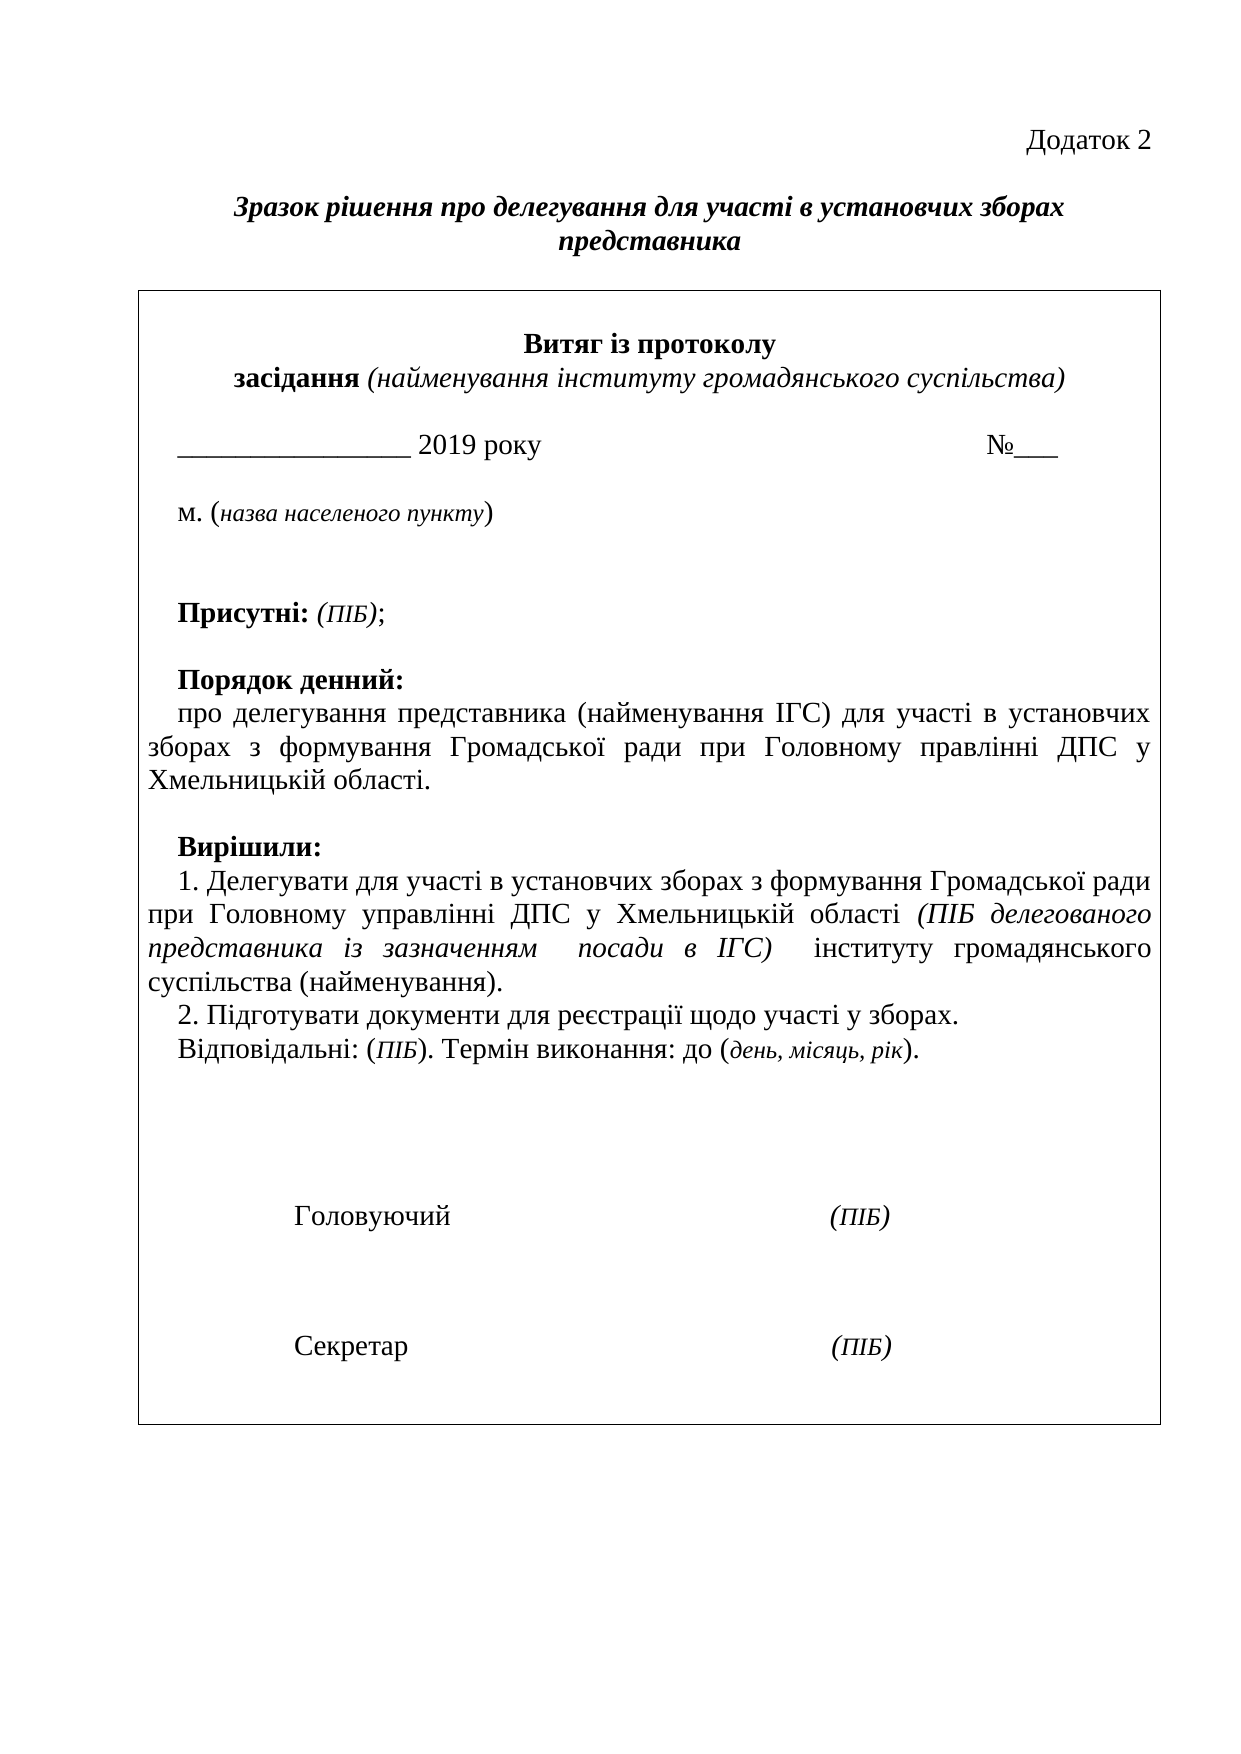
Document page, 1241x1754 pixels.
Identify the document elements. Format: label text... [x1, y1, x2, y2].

text про делегування представника (найменування ІГС) для участі в установчих зборах з формування Громадської ради при Головному правлінні ДПС у Хмельницькій області. [148, 695, 1152, 796]
text м. (назва населеного пункту) [148, 494, 1152, 528]
text Відповідальні: (ПІБ). Термін виконання: до (день, місяць, рік). [148, 1031, 1152, 1064]
text ________________ 2019 року №___ [148, 427, 1152, 461]
text Головуючий (ПІБ) [148, 1198, 1152, 1232]
text Вирішили: [148, 829, 1152, 863]
text Додаток 2 [148, 122, 1152, 156]
text засідання (найменування інституту громадянського суспільства) [148, 360, 1152, 393]
text Зразок рішення про делегування для участі в установчих зборах представника [148, 189, 1152, 256]
text 2. Підготувати документи для реєстрації щодо участі у зборах. [148, 997, 1152, 1031]
text Секретар (ПІБ) [148, 1328, 1152, 1361]
text Порядок денний: [148, 662, 1152, 695]
text 1. Делегувати для участі в установчих зборах з формування Громадської ради при Головному управлінні ДПС у Хмельницькій області (ПІБ делегованого представника із зазначенням посади в ІГС) інституту громадянського суспільства (найменування). [148, 863, 1152, 997]
text Присутні: (ПІБ); [148, 595, 1152, 628]
text Витяг із протоколу [148, 326, 1152, 360]
